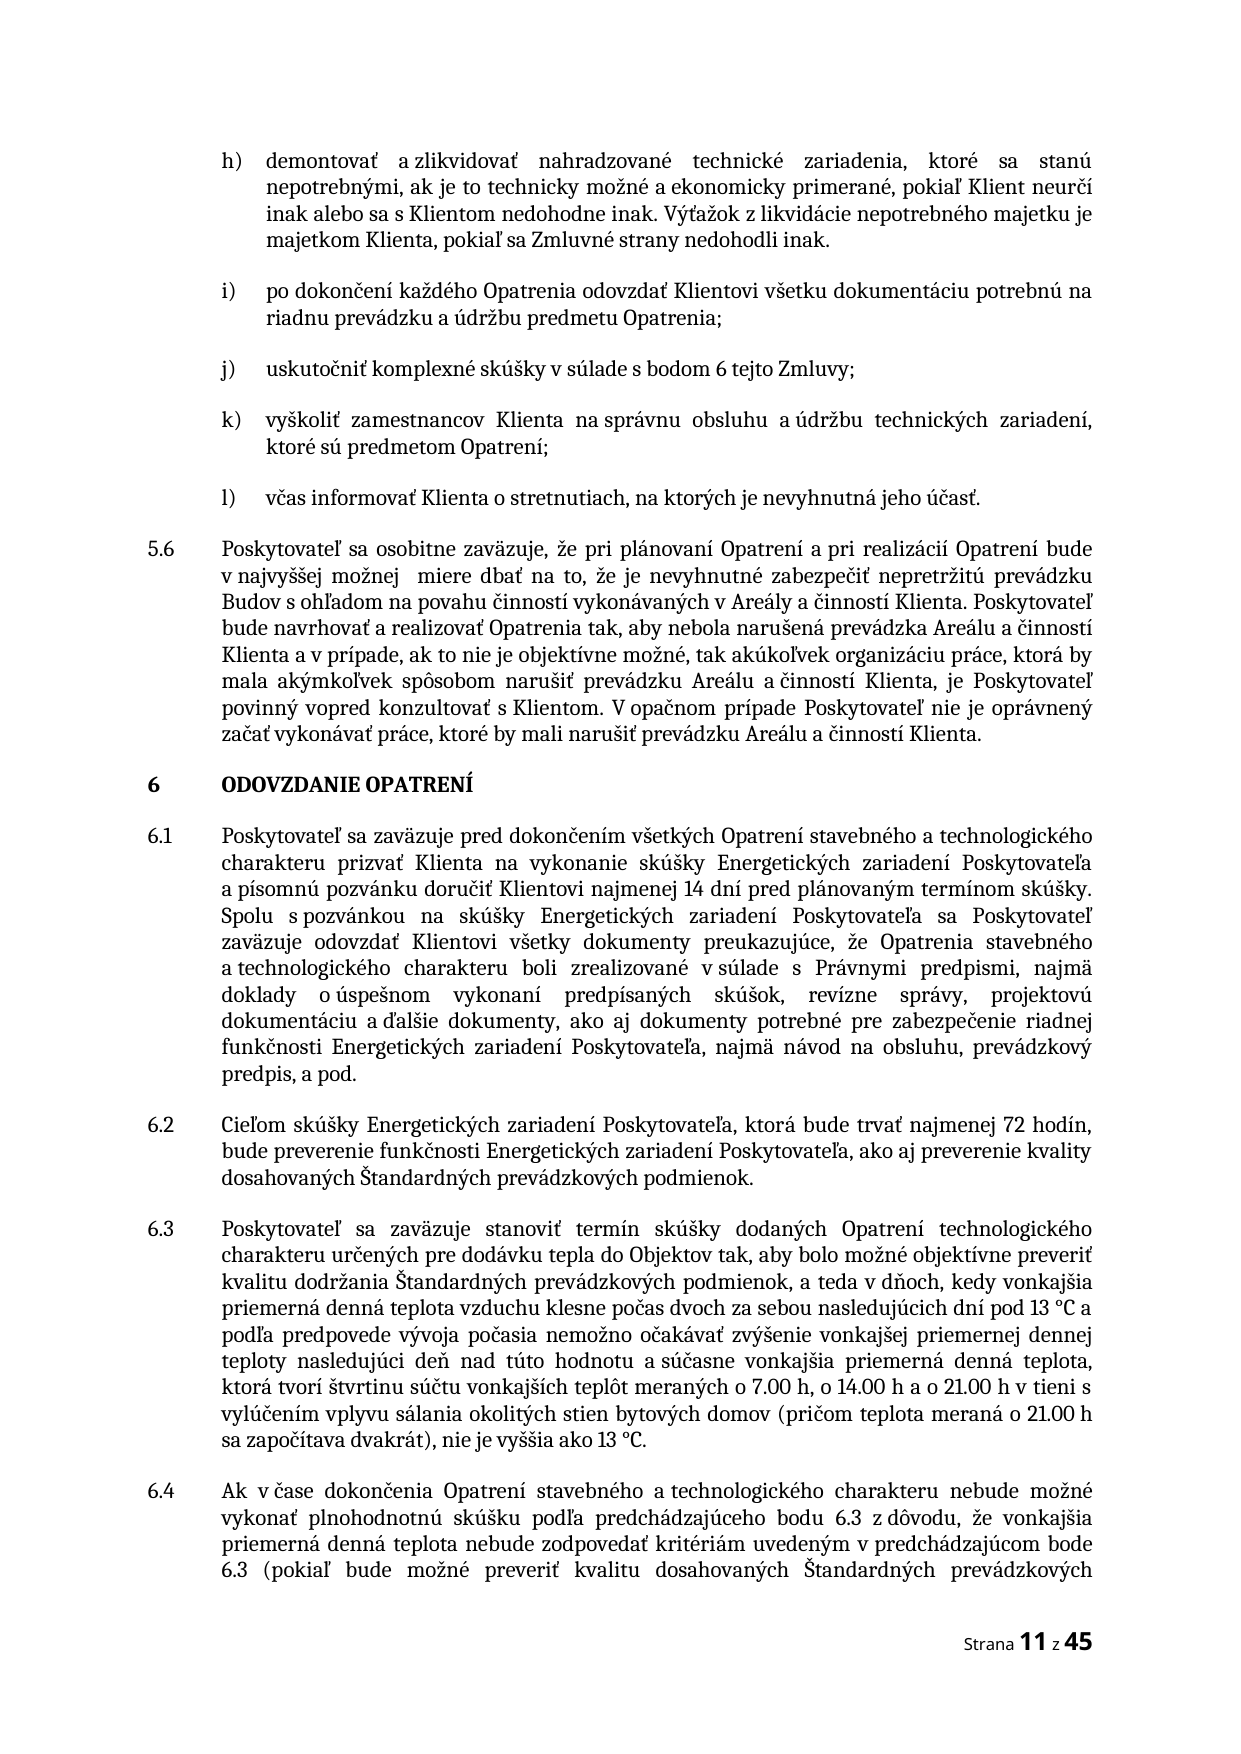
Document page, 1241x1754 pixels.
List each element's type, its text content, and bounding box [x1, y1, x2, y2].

list Poskytovateľ sa zaväzuje pred dokončením všetkých Opatrení stavebného a technologického charakteru prizvať Klienta na vykonanie skúšky Energetických zariadení Poskytovateľa a písomnú pozvánku doručiť Klientovi najmenej 14 dní pred plánovaným termínom skúšky. Spolu s pozvánkou na skúšky Energetických zariadení Poskytovateľa sa Poskytovateľ zaväzuje odovzdať Klientovi všetky dokumenty preukazujúce, že Opatrenia stavebného a technologického charakteru boli zrealizované v súlade s Právnymi predpismi, najmä doklady o úspešnom vykonaní predpísaných skúšok, revízne správy, projektovú dokumentáciu a ďalšie dokumenty, ako aj dokumenty potrebné pre zabezpečenie riadnej funkčnosti Energetických zariadení Poskytovateľa, najmä návod na obsluhu, prevádzkový predpis, a pod. [148, 823, 1093, 1087]
list vyškoliť zamestnancov Klienta na správnu obsluhu a údržbu technických zariadení, ktoré sú predmetom Opatrení; [221, 407, 1093, 460]
list Poskytovateľ sa zaväzuje stanoviť termín skúšky dodaných Opatrení technologického charakteru určených pre dodávku tepla do Objektov tak, aby bolo možné objektívne preveriť kvalitu dodržania Štandardných prevádzkových podmienok, a teda v dňoch, kedy vonkajšia priemerná denná teplota vzduchu klesne počas dvoch za sebou nasledujúcich dní pod 13 °C a podľa predpovede vývoja počasia nemožno očakávať zvýšenie vonkajšej priemernej dennej teploty nasledujúci deň nad túto hodnotu a súčasne vonkajšia priemerná denná teplota, ktorá tvorí štvrtinu súčtu vonkajších teplôt meraných o 7.00 h, o 14.00 h a o 21.00 h v tieni s vylúčením vplyvu sálania okolitých stien bytových domov (pričom teplota meraná o 21.00 h sa započítava dvakrát), nie je vyššia ako 13 °C. [148, 1216, 1093, 1453]
list Cieľom skúšky Energetických zariadení Poskytovateľa, ktorá bude trvať najmenej 72 hodín, bude preverenie funkčnosti Energetických zariadení Poskytovateľa, ako aj preverenie kvality dosahovaných Štandardných prevádzkových podmienok. [148, 1112, 1093, 1191]
list demontovať a zlikvidovať nahradzované technické zariadenia, ktoré sa stanú nepotrebnými, ak je to technicky možné a ekonomicky primerané, pokiaľ Klient neurčí inak alebo sa s Klientom nedohodne inak. Výťažok z likvidácie nepotrebného majetku je majetkom Klienta, pokiaľ sa Zmluvné strany nedohodli inak. [221, 148, 1093, 253]
list po dokončení každého Opatrenia odovzdať Klientovi všetku dokumentáciu potrebnú na riadnu prevádzku a údržbu predmetu Opatrenia; [221, 278, 1093, 331]
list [148, 1478, 1093, 1583]
list Odovzdanie Opatrení [148, 772, 1093, 798]
list uskutočniť komplexné skúšky v súlade s bodom 6 tejto Zmluvy; [221, 356, 1093, 382]
list včas informovať Klienta o stretnutiach, na ktorých je nevyhnutná jeho účasť. [221, 485, 1093, 511]
list Poskytovateľ sa osobitne zaväzuje, že pri plánovaní Opatrení a pri realizácií Opatrení bude v najvyššej možnej miere dbať na to, že je nevyhnutné zabezpečiť nepretržitú prevádzku Budov s ohľadom na povahu činností vykonávaných v Areály a činností Klienta. Poskytovateľ bude navrhovať a realizovať Opatrenia tak, aby nebola narušená prevádzka Areálu a činností Klienta a v prípade, ak to nie je objektívne možné, tak akúkoľvek organizáciu práce, ktorá by mala akýmkoľvek spôsobom narušiť prevádzku Areálu a činností Klienta, je Poskytovateľ povinný vopred konzultovať s Klientom. V opačnom prípade Poskytovateľ nie je oprávnený začať vykonávať práce, ktoré by mali narušiť prevádzku Areálu a činností Klienta. [148, 536, 1093, 747]
